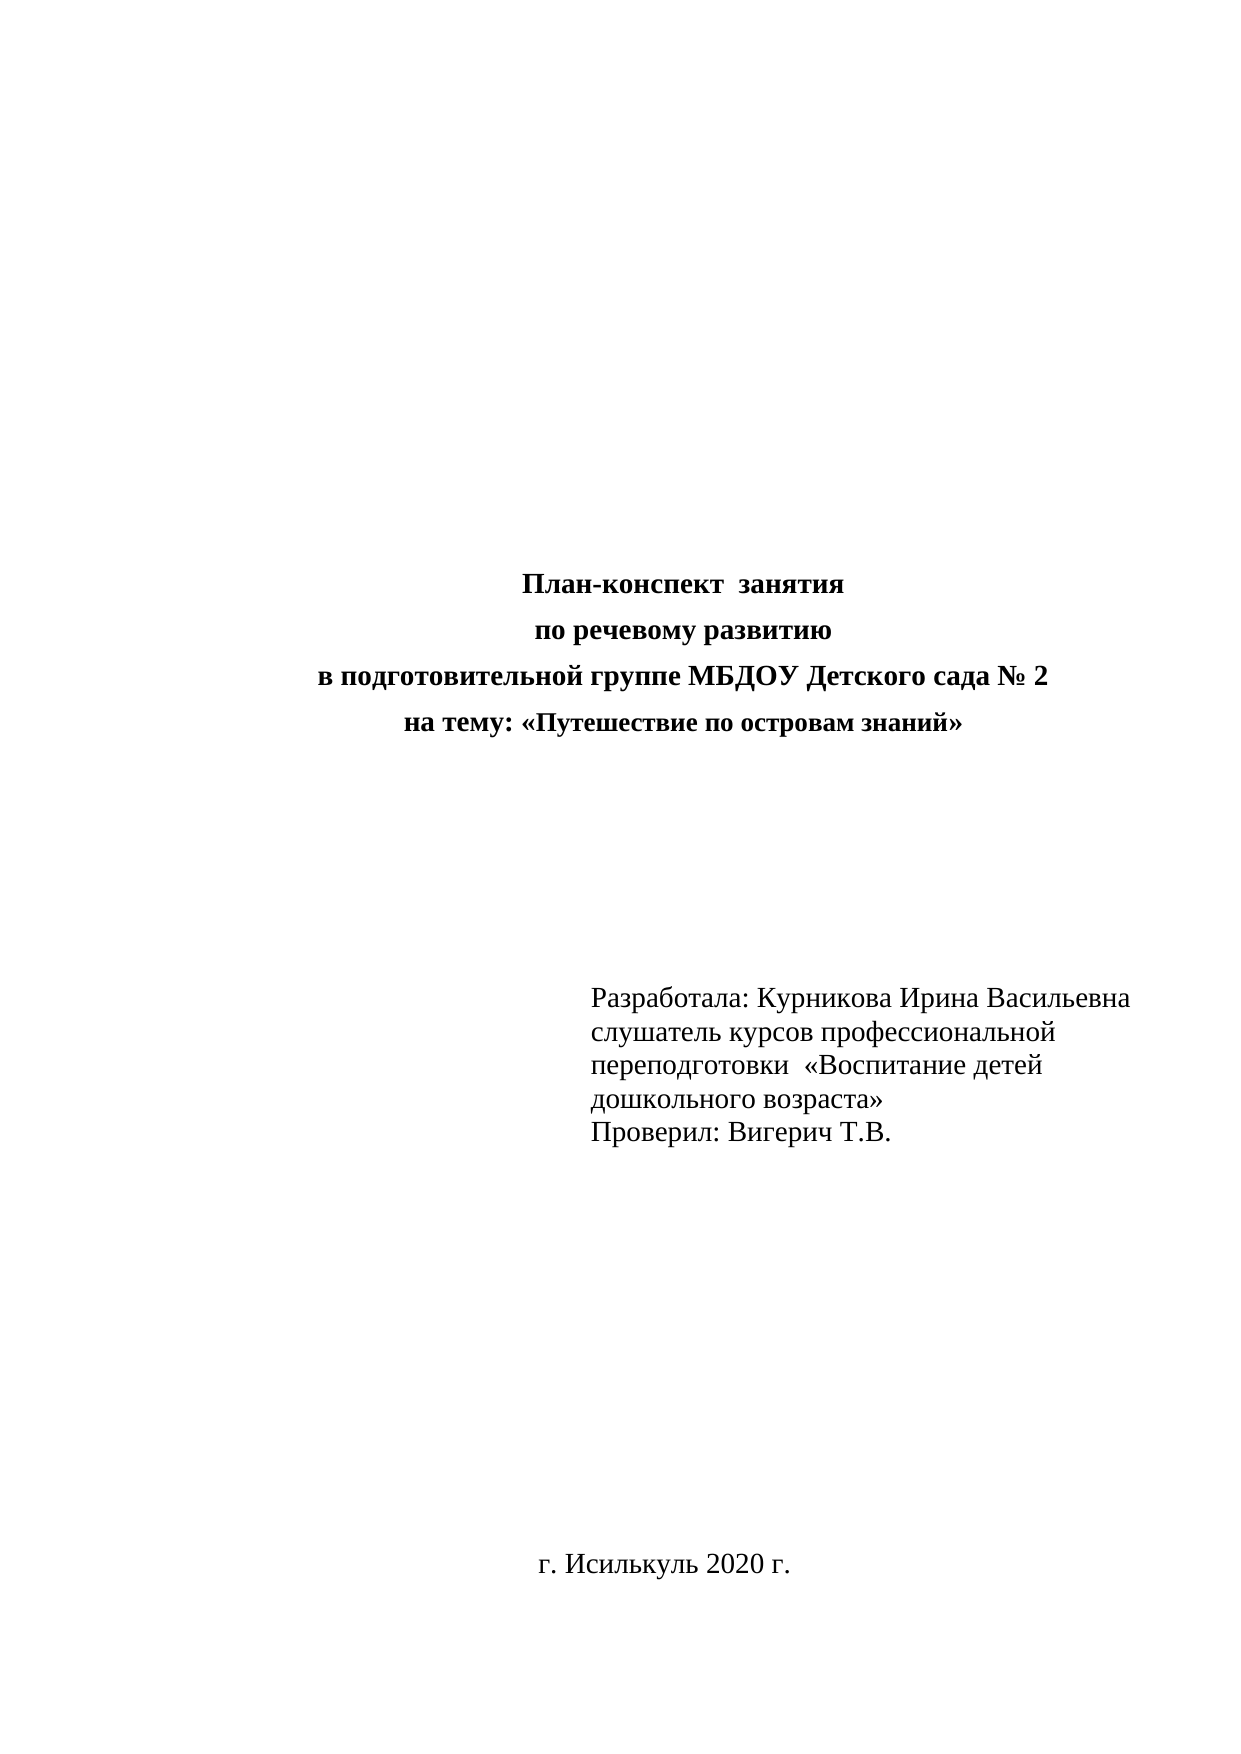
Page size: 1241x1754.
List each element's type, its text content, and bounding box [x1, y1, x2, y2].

text в подготовительной группе МБДОУ Детского сада № 2 [215, 658, 1152, 691]
text Проверил: Вигерич Т.В. [591, 1114, 1152, 1148]
text г. Исилькуль 2020 г. [177, 1546, 1152, 1579]
text Разработала: Курникова Ирина Васильевна [591, 980, 1152, 1014]
text по речевому развитию [215, 612, 1152, 645]
text План-конспект занятия [215, 566, 1152, 599]
text слушатель курсов профессиональной переподготовки «Воспитание детей дошкольного возраста» [591, 1014, 1152, 1114]
text на тему: «Путешествие по островам знаний» [215, 704, 1152, 737]
